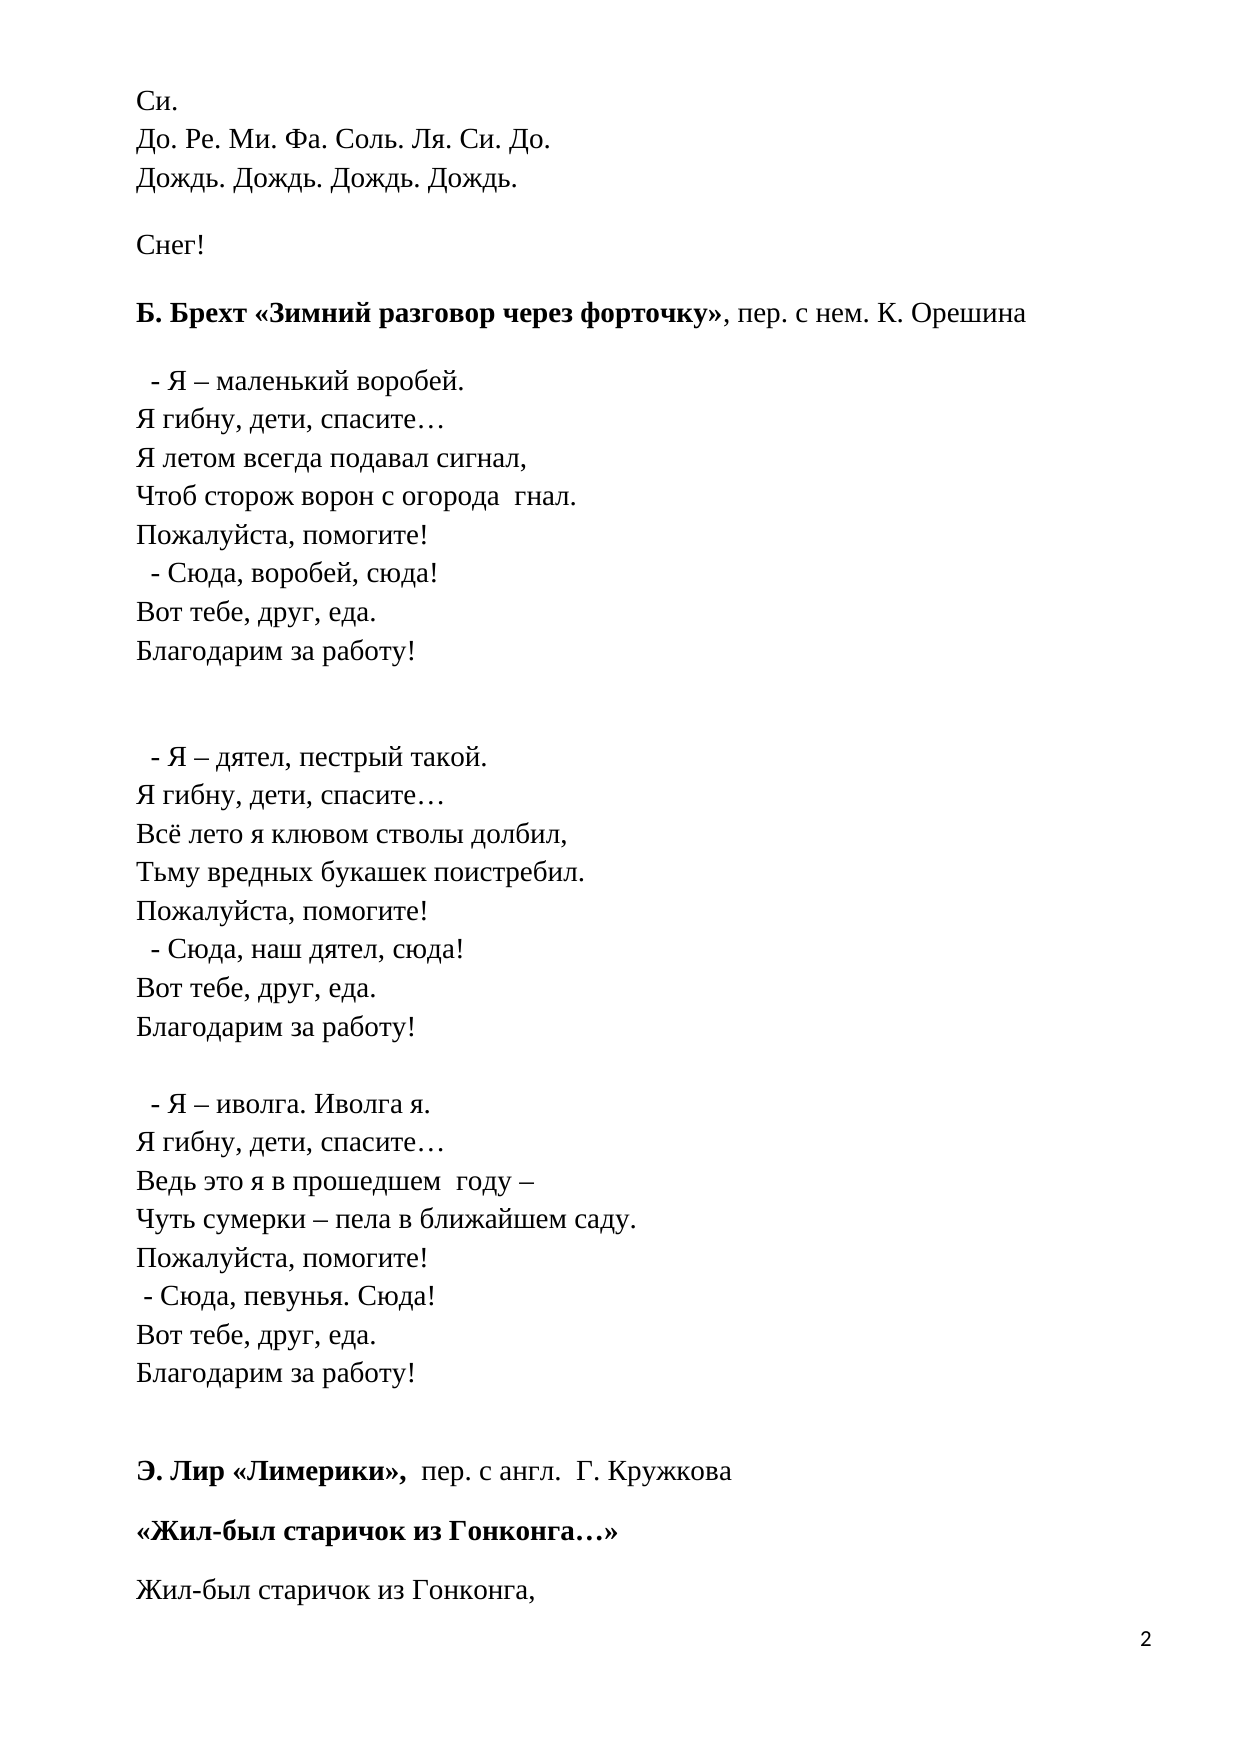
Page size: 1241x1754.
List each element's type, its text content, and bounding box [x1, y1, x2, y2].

text Пожалуйста, помогите! [136, 893, 1152, 927]
text - Я – дятел, пестрый такой. [136, 739, 1152, 772]
text - Я – маленький воробей. [136, 363, 1152, 396]
text - Я – иволга. Иволга я. [136, 1086, 1152, 1119]
text Я гибну, дети, спасите… [136, 1124, 1152, 1158]
text Тьму вредных букашек поистребил. [136, 854, 1152, 888]
text Вот тебе, друг, еда. [136, 594, 1152, 628]
text - Сюда, воробей, сюда! [136, 556, 1152, 589]
text - Сюда, певунья. Сюда! [136, 1278, 1152, 1312]
text Я летом всегда подавал сигнал, [136, 440, 1152, 473]
text Пожалуйста, помогите! [136, 1240, 1152, 1273]
text Чтоб сторож ворон с огорода гнал. [136, 478, 1152, 512]
text Чуть сумерки – пела в ближайшем саду. [136, 1201, 1152, 1235]
text Я гибну, дети, спасите… [136, 401, 1152, 435]
text Вот тебе, друг, еда. [136, 1317, 1152, 1351]
text Б. Брехт «Зимний разговор через форточку», пер. с нем. К. Орешина [136, 295, 1152, 329]
text Ведь это я в прошедшем году – [136, 1163, 1152, 1196]
text Я гибну, дети, спасите… [136, 777, 1152, 811]
text «Жил-был старичок из Гонконга…» [136, 1513, 1152, 1546]
text Благодарим за работу! [136, 633, 1152, 666]
text Снег! [136, 227, 1152, 261]
text Пожалуйста, помогите! [136, 517, 1152, 551]
text Благодарим за работу! [136, 1356, 1152, 1389]
text Жил-был старичок из Гонконга, [136, 1572, 1152, 1606]
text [136, 83, 1152, 193]
text Благодарим за работу! [136, 1009, 1152, 1042]
text - Сюда, наш дятел, сюда! [136, 932, 1152, 965]
text Э. Лир «Лимерики», пер. с англ. Г. Кружкова [136, 1453, 1152, 1487]
text Всё лето я клювом стволы долбил, [136, 816, 1152, 849]
text Вот тебе, друг, еда. [136, 970, 1152, 1004]
